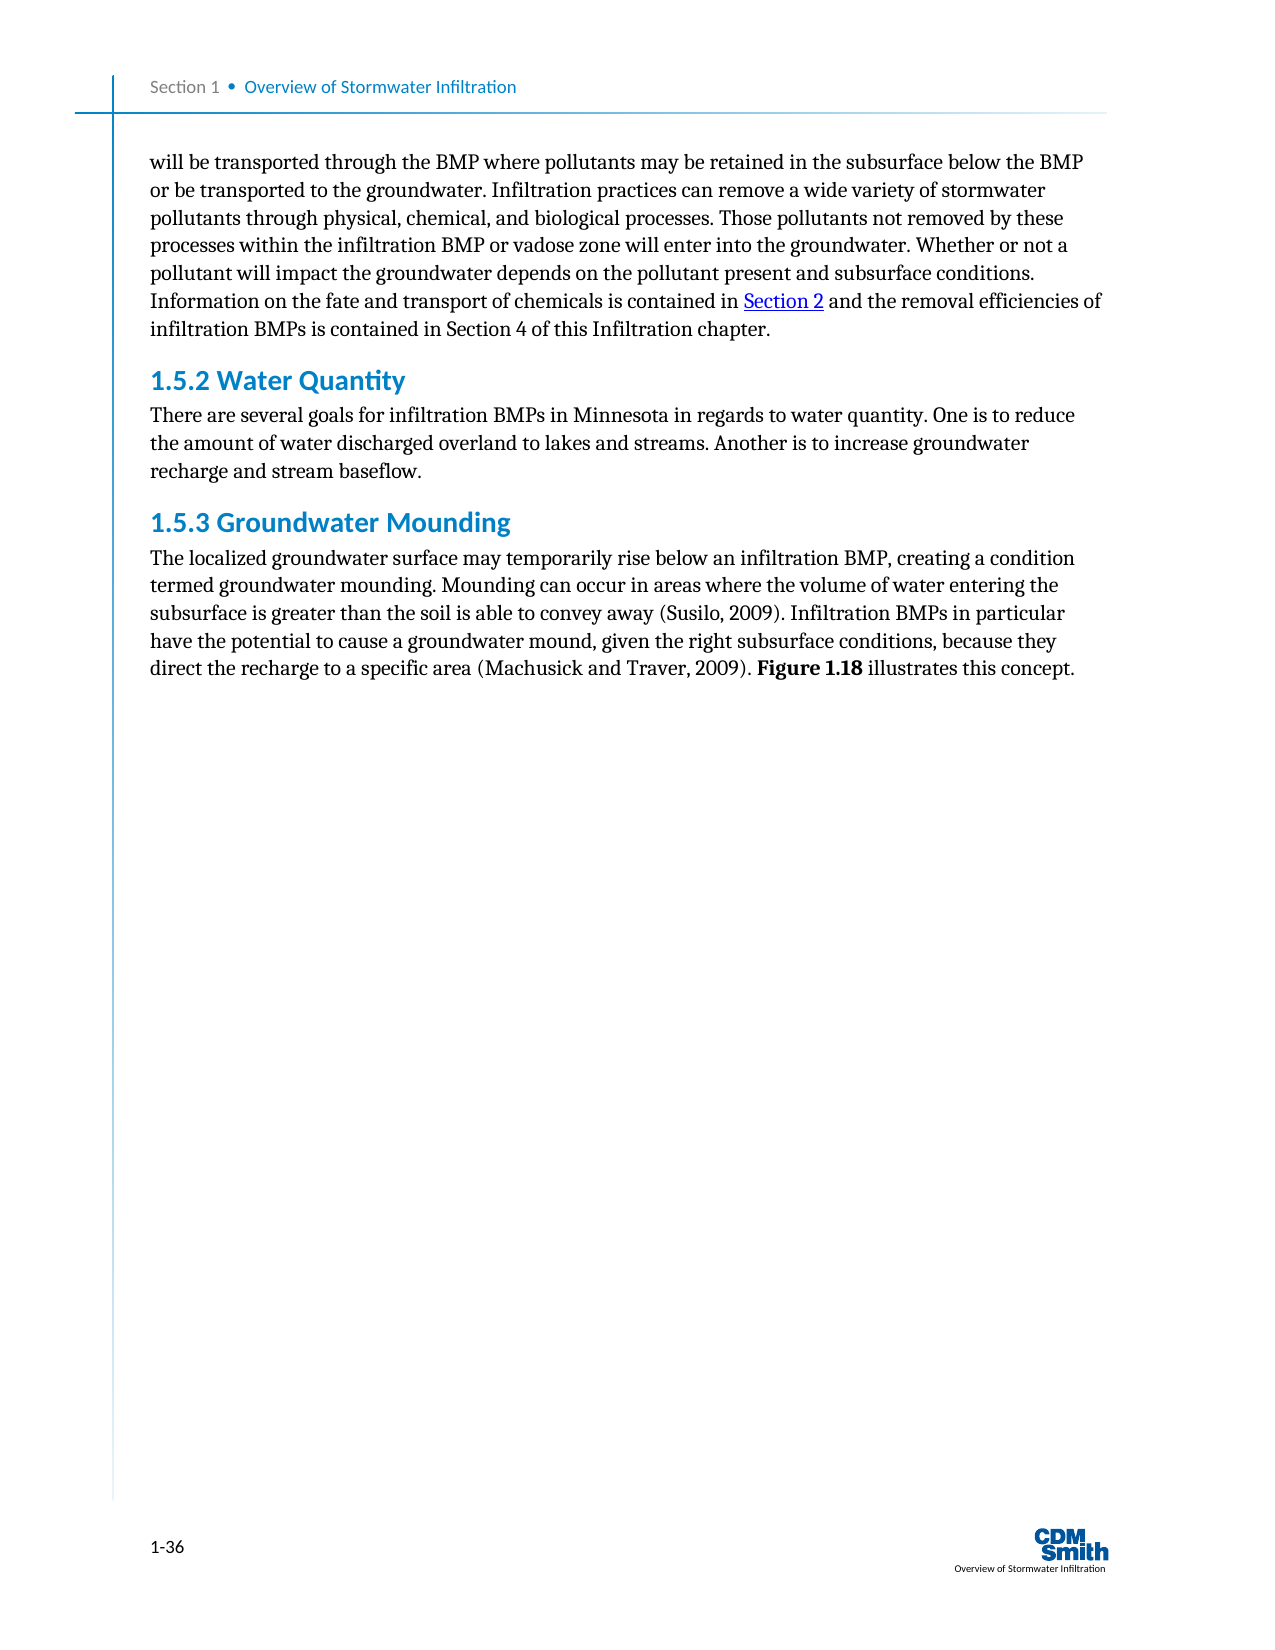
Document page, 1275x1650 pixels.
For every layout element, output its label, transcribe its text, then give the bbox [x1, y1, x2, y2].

subtitle 1.5.3 Groundwater Mounding [150, 507, 1106, 539]
text The localized groundwater surface may temporarily rise below an infiltration BMP, creating a condition termed groundwater mounding. Mounding can occur in areas where the volume of water entering the subsurface is greater than the soil is able to convey away (Susilo, 2009). Infiltration BMPs in particular have the potential to cause a groundwater mound, given the right subsurface conditions, because they direct the recharge to a specific area (Machusick and Traver, 2009). Figure 1.18 illustrates this concept. [150, 545, 1106, 681]
subtitle 1.5.2 Water Quantity [150, 365, 1106, 397]
text There are several goals for infiltration BMPs in Minnesota in regards to water quantity. One is to reduce the amount of water discharged overland to lakes and streams. Another is to increase groundwater recharge and stream baseflow. [150, 403, 1106, 484]
